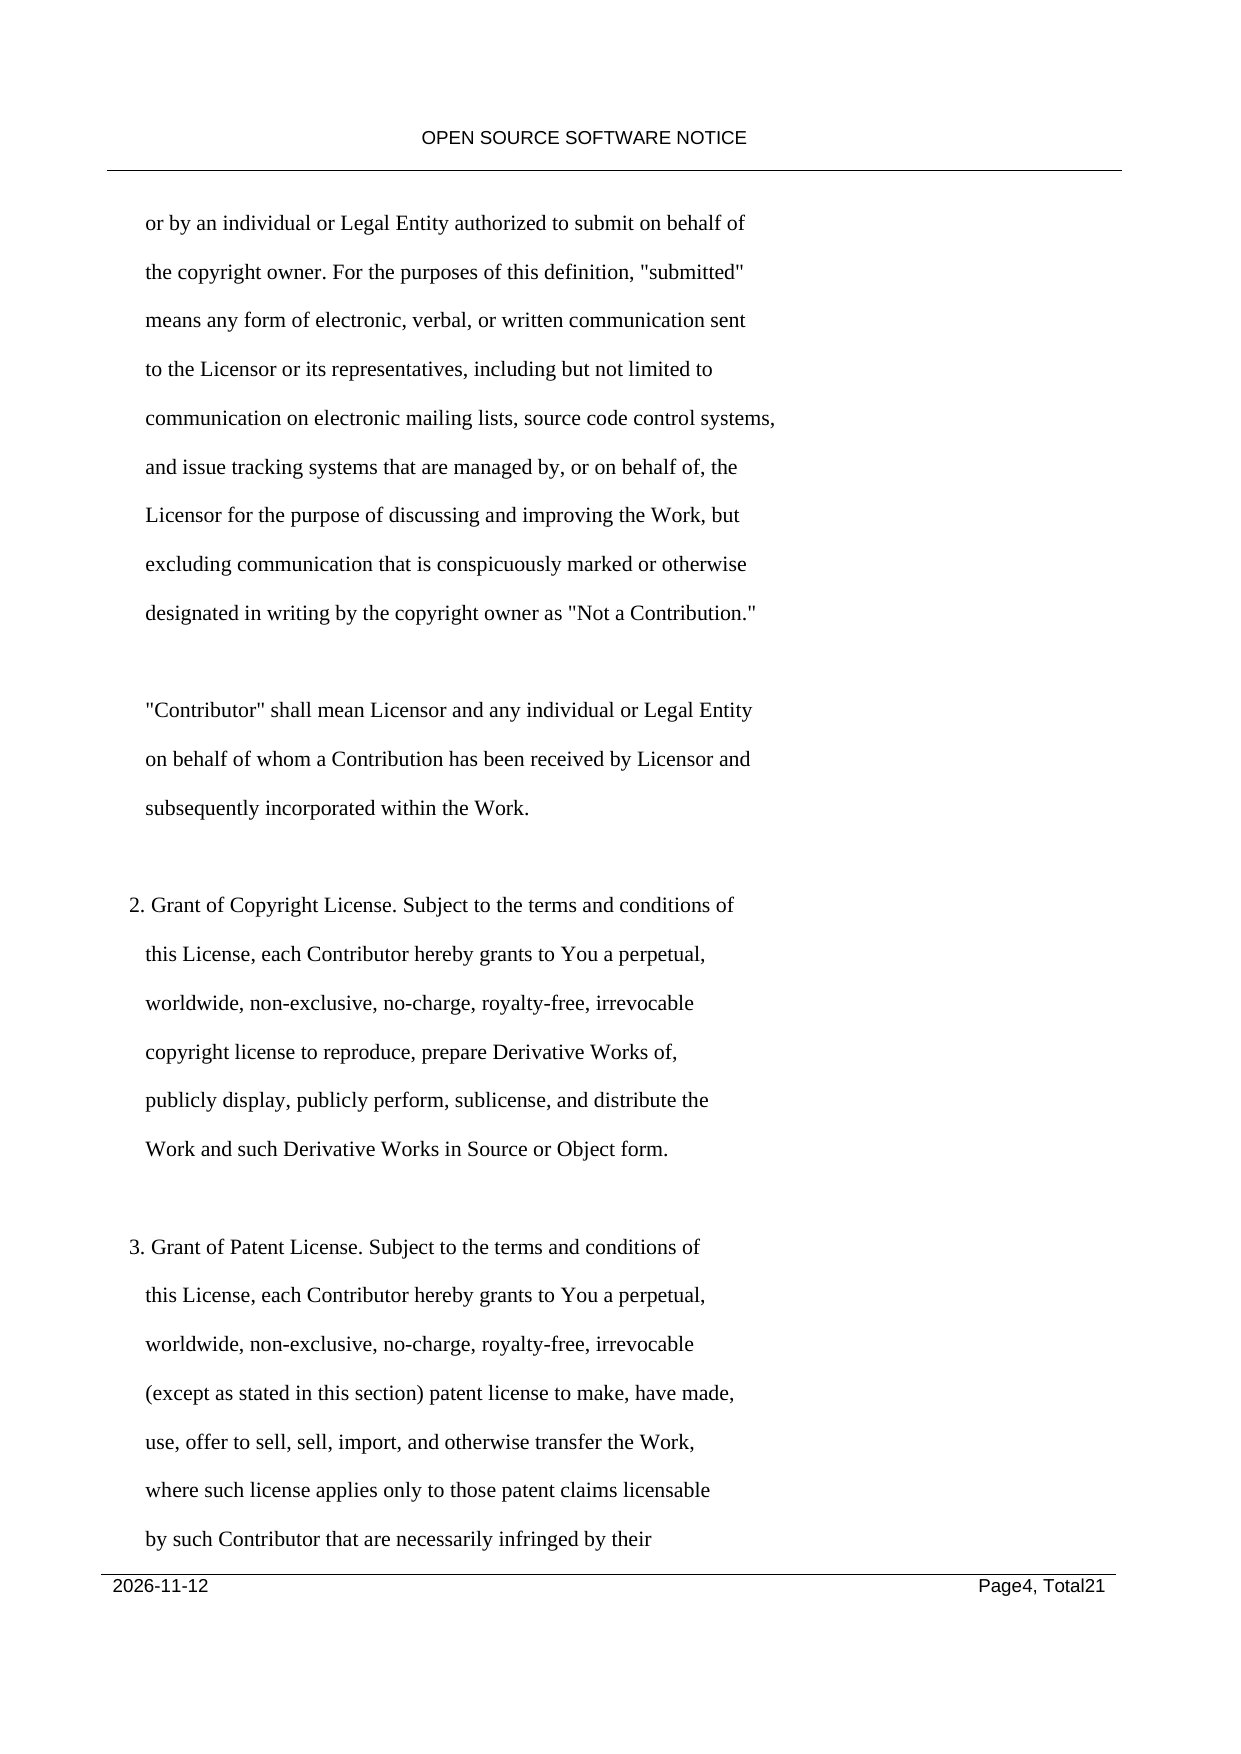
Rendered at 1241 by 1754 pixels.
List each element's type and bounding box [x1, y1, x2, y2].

text [112, 206, 1128, 1555]
